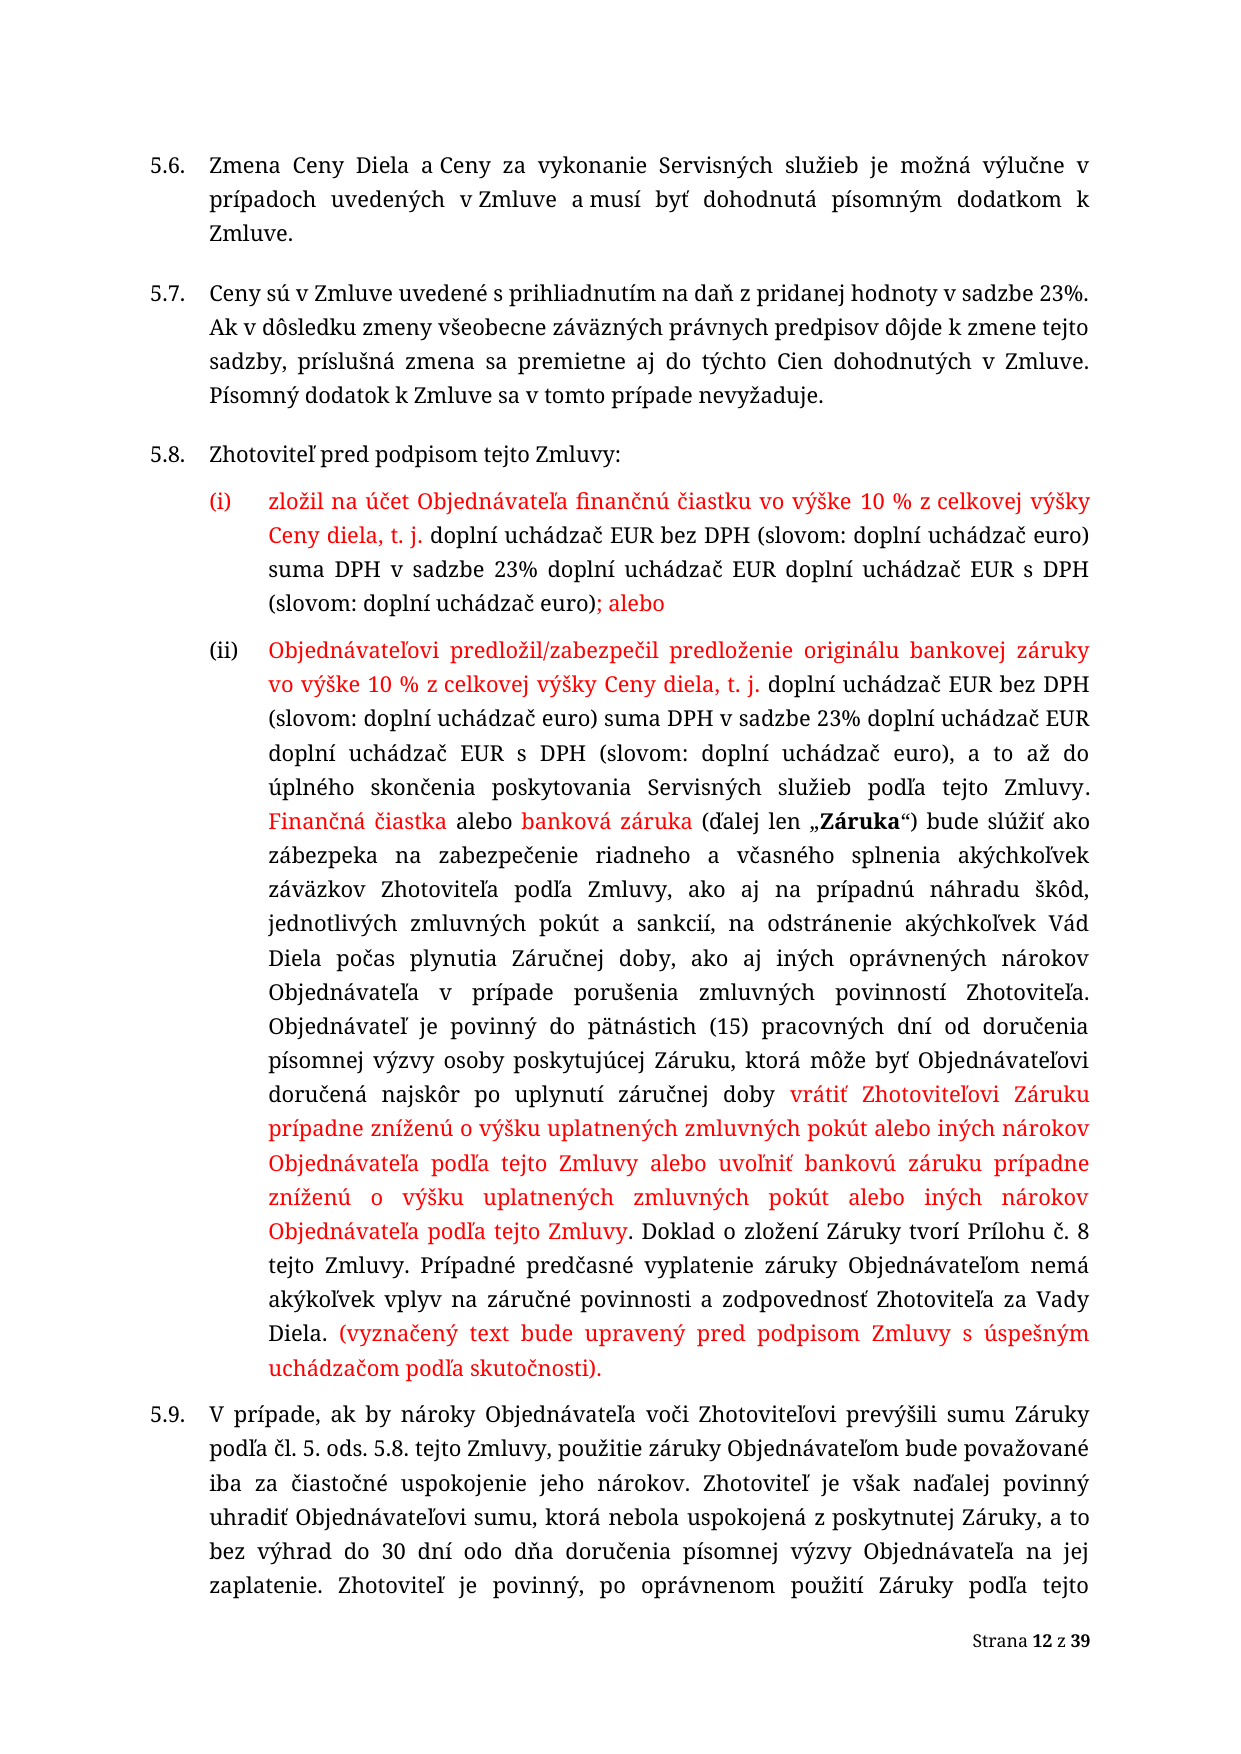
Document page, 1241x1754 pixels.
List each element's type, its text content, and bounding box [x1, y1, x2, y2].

list Zmena Ceny Diela a Ceny za vykonanie Servisných služieb je možná výlučne v prípadoch uvedených v Zmluve a musí byť dohodnutá písomným dodatkom k Zmluve. [150, 150, 1090, 248]
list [150, 1399, 1090, 1600]
list Zhotoviteľ pred podpisom tejto Zmluvy: [150, 439, 1090, 469]
list zložil na účet Objednávateľa finančnú čiastku vo výške 10 % z celkovej výšky Ceny diela, t. j. doplní uchádzač EUR bez DPH (slovom: doplní uchádzač euro) suma DPH v sadzbe 23% doplní uchádzač EUR doplní uchádzač EUR s DPH (slovom: doplní uchádzač euro); alebo [209, 486, 1090, 618]
list Ceny sú v Zmluve uvedené s prihliadnutím na daň z pridanej hodnoty v sadzbe 23%. Ak v dôsledku zmeny všeobecne záväzných právnych predpisov dôjde k zmene tejto sadzby, príslušná zmena sa premietne aj do týchto Cien dohodnutých v Zmluve. Písomný dodatok k Zmluve sa v tomto prípade nevyžaduje. [150, 277, 1090, 410]
list Objednávateľovi predložil/zabezpečil predloženie originálu bankovej záruky vo výške 10 % z celkovej výšky Ceny diela, t. j. doplní uchádzač EUR bez DPH (slovom: doplní uchádzač euro) suma DPH v sadzbe 23% doplní uchádzač EUR doplní uchádzač EUR s DPH (slovom: doplní uchádzač euro), a to až do úplného skončenia poskytovania Servisných služieb podľa tejto Zmluvy. Finančná čiastka alebo banková záruka (ďalej len „Záruka“) bude slúžiť ako zábezpeka na zabezpečenie riadneho a včasného splnenia akýchkoľvek záväzkov Zhotoviteľa podľa Zmluvy, ako aj na prípadnú náhradu škôd, jednotlivých zmluvných pokút a sankcií, na odstránenie akýchkoľvek Vád Diela počas plynutia Záručnej doby, ako aj iných oprávnených nárokov Objednávateľa v prípade porušenia zmluvných povinností Zhotoviteľa. Objednávateľ je povinný do pätnástich (15) pracovných dní od doručenia písomnej výzvy osoby poskytujúcej Záruku, ktorá môže byť Objednávateľovi doručená najskôr po uplynutí záručnej doby vrátiť Zhotoviteľovi Záruku prípadne zníženú o výšku uplatnených zmluvných pokút alebo iných nárokov Objednávateľa podľa tejto Zmluvy alebo uvoľniť bankovú záruku prípadne zníženú o výšku uplatnených zmluvných pokút alebo iných nárokov Objednávateľa podľa tejto Zmluvy. Doklad o zložení Záruky tvorí Prílohu č. 8 tejto Zmluvy. Prípadné predčasné vyplatenie záruky Objednávateľom nemá akýkoľvek vplyv na záručné povinnosti a zodpovednosť Zhotoviteľa za Vady Diela. (vyznačený text bude upravený pred podpisom Zmluvy s úspešným uchádzačom podľa skutočnosti). [209, 635, 1090, 1382]
